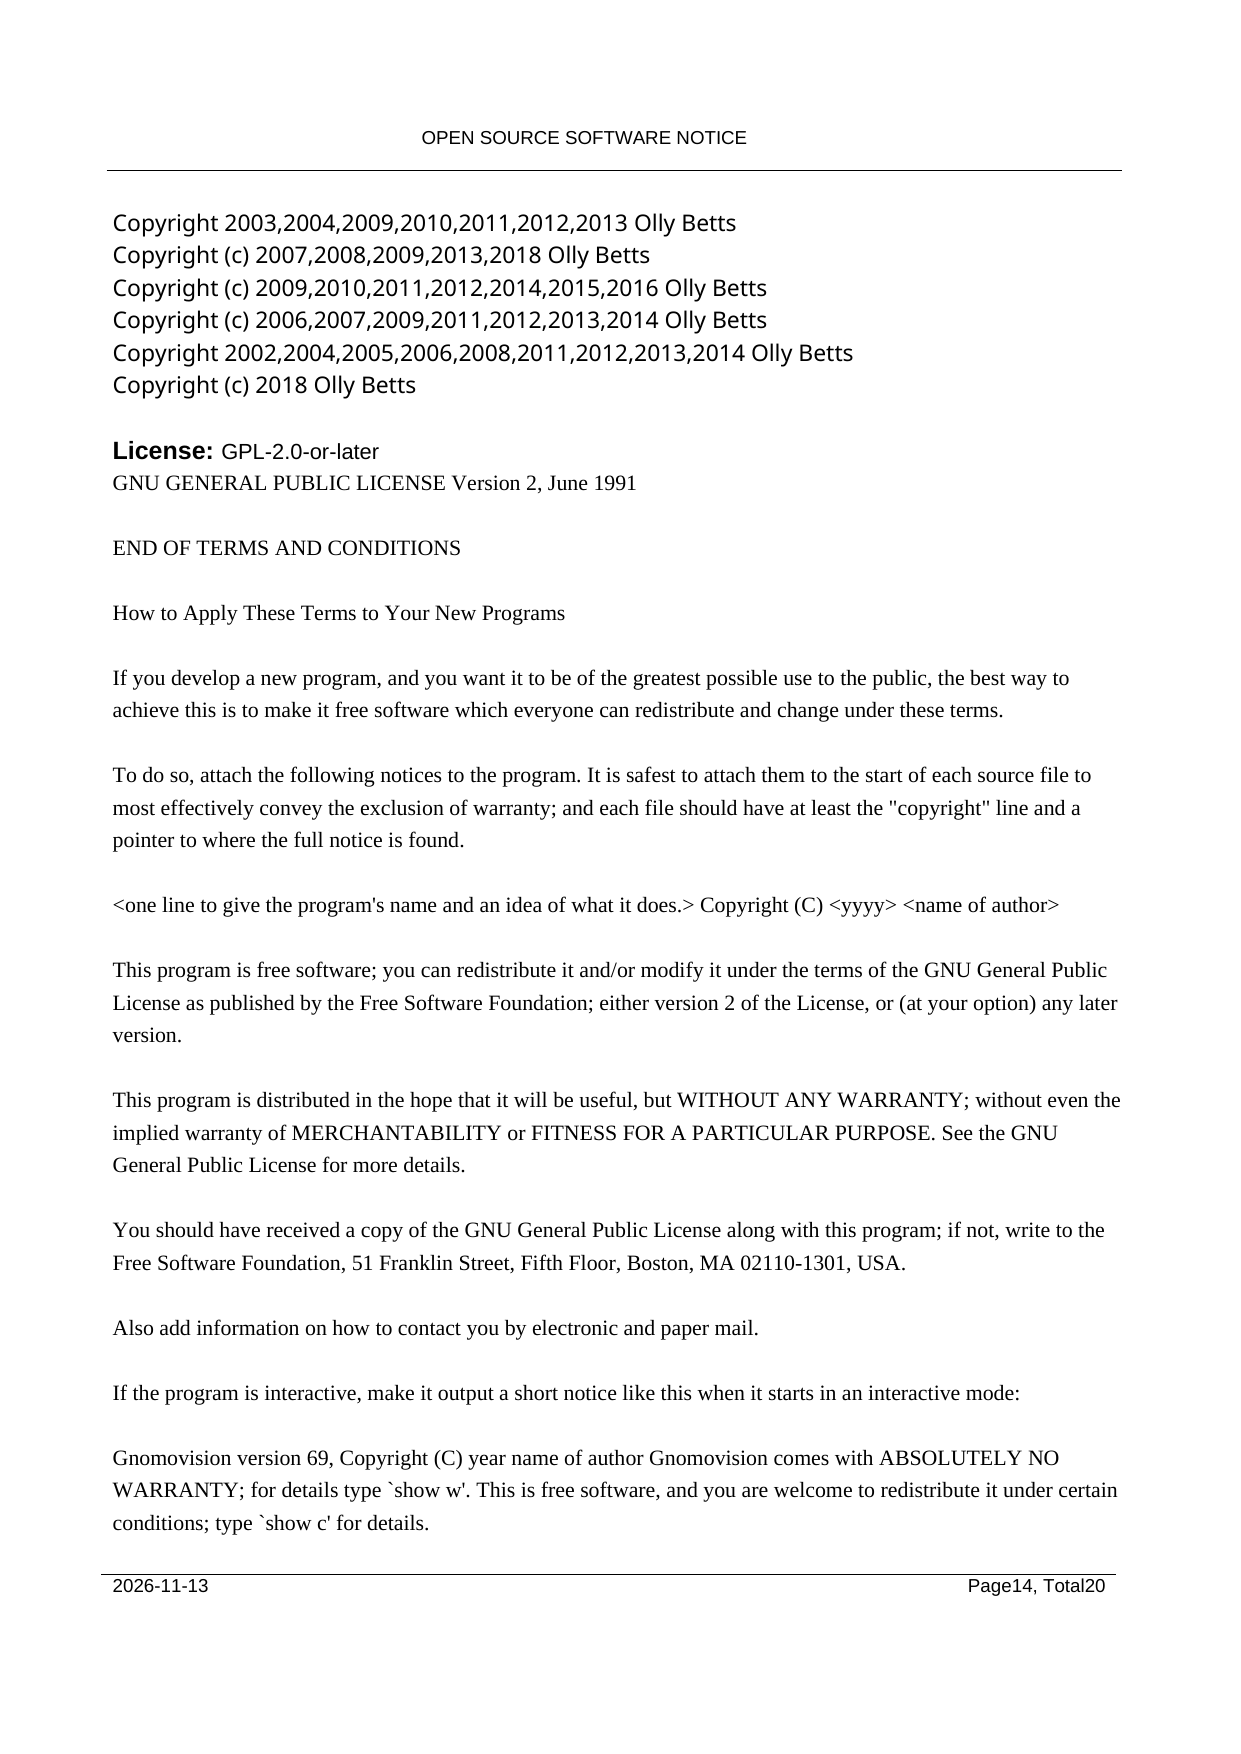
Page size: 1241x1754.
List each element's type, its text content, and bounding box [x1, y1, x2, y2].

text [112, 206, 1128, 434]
text License: GPL-2.0-or-later [112, 434, 1128, 466]
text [112, 466, 1128, 1539]
